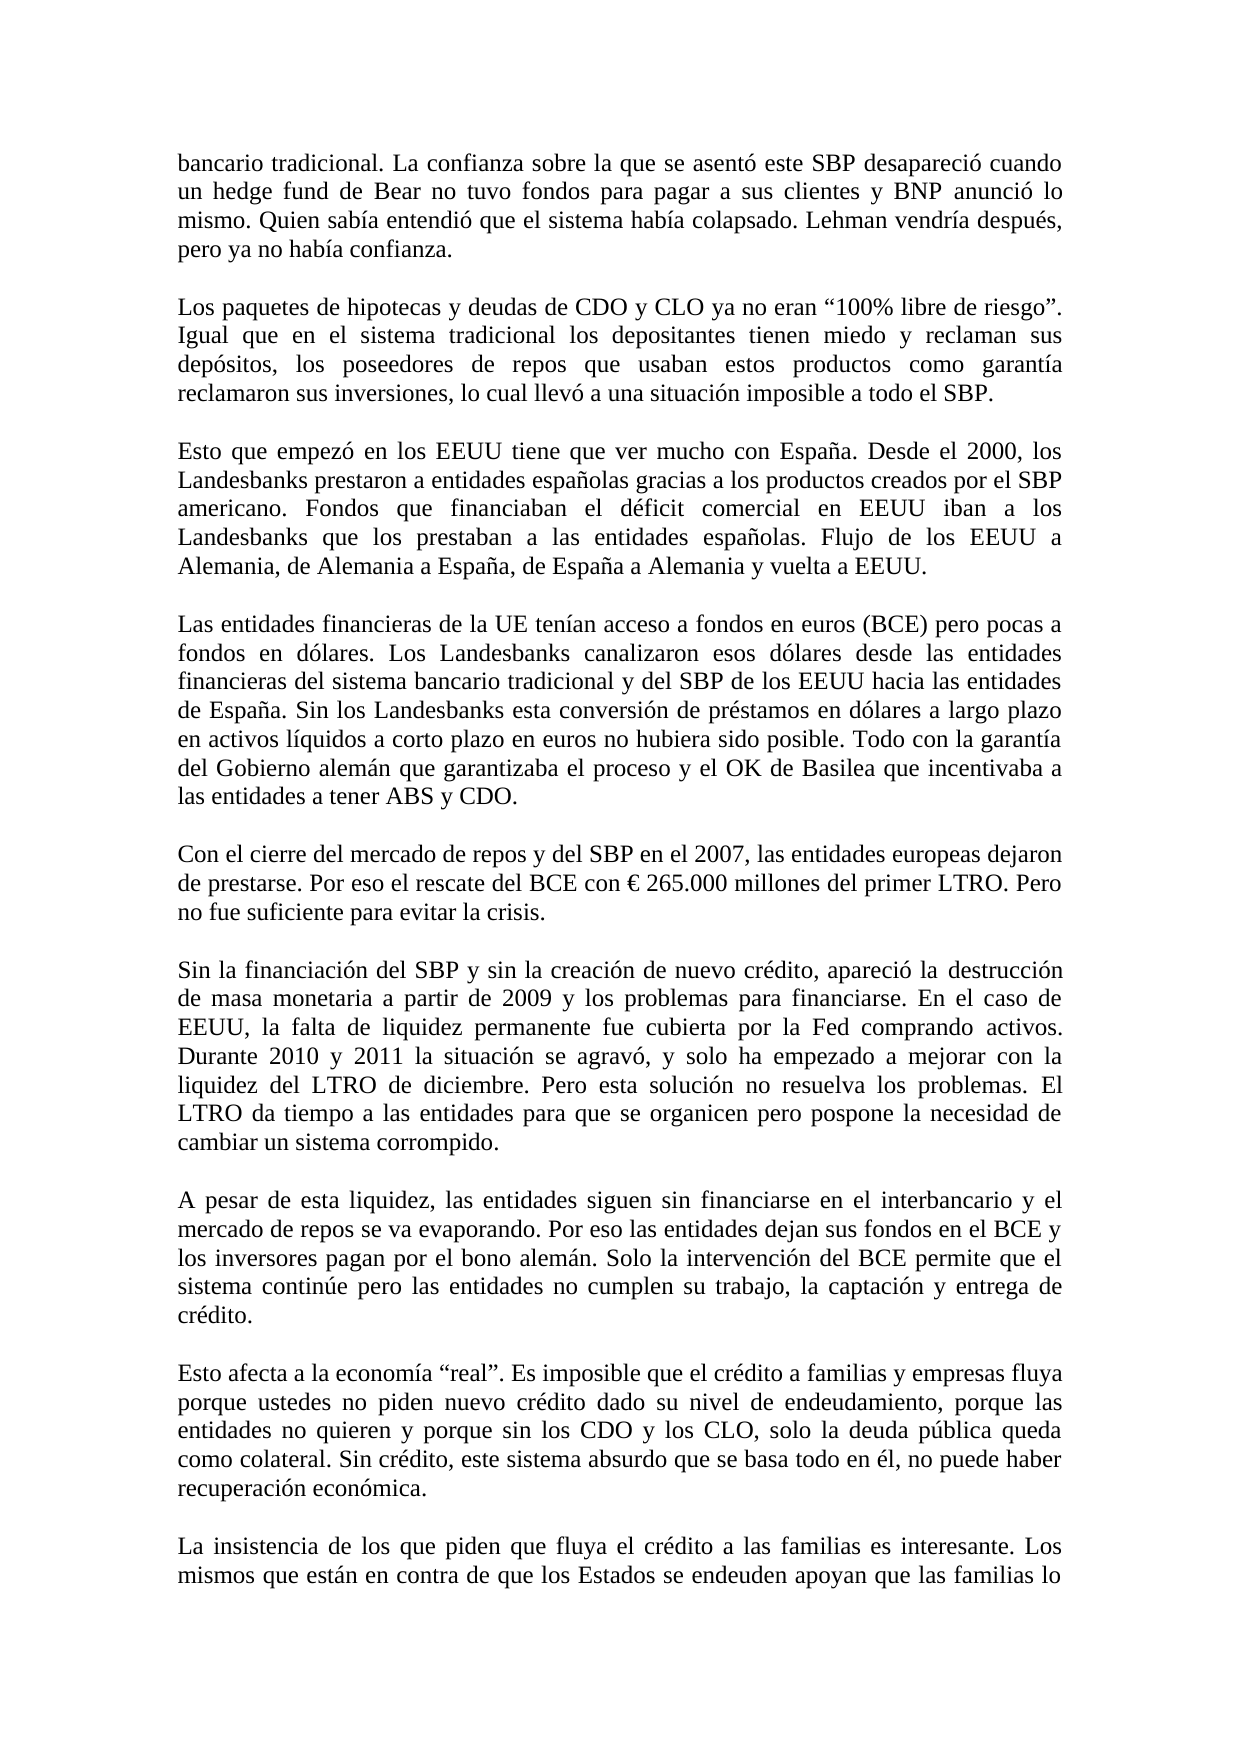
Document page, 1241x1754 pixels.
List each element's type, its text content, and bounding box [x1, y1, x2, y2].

text Las entidades financieras de la UE tenían acceso a fondos en euros (BCE) pero pocas a fondos en dólares. Los Landesbanks canalizaron esos dólares desde las entidades financieras del sistema bancario tradicional y del SBP de los EEUU hacia las entidades de España. Sin los Landesbanks esta conversión de préstamos en dólares a largo plazo en activos líquidos a corto plazo en euros no hubiera sido posible. Todo con la garantía del Gobierno alemán que garantizaba el proceso y el OK de Basilea que incentivaba a las entidades a tener ABS y CDO. [177, 609, 1063, 810]
text Con el cierre del mercado de repos y del SBP en el 2007, las entidades europeas dejaron de prestarse. Por eso el rescate del BCE con € 265.000 millones del primer LTRO. Pero no fue suficiente para evitar la crisis. [177, 839, 1063, 926]
text A pesar de esta liquidez, las entidades siguen sin financiarse en el interbancario y el mercado de repos se va evaporando. Por eso las entidades dejan sus fondos en el BCE y los inversores pagan por el bono alemán. Solo la intervención del BCE permite que el sistema continúe pero las entidades no cumplen su trabajo, la captación y entrega de crédito. [177, 1185, 1063, 1329]
text Esto que empezó en los EEUU tiene que ver mucho con España. Desde el 2000, los Landesbanks prestaron a entidades españolas gracias a los productos creados por el SBP americano. Fondos que financiaban el déficit comercial en EEUU iban a los Landesbanks que los prestaban a las entidades españolas. Flujo de los EEUU a Alemania, de Alemania a España, de España a Alemania y vuelta a EEUU. [177, 436, 1063, 580]
text Esto afecta a la economía “real”. Es imposible que el crédito a familias y empresas fluya porque ustedes no piden nuevo crédito dado su nivel de endeudamiento, porque las entidades no quieren y porque sin los CDO y los CLO, solo la deuda pública queda como colateral. Sin crédito, este sistema absurdo que se basa todo en él, no puede haber recuperación económica. [177, 1358, 1063, 1502]
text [177, 1531, 1063, 1588]
text Los paquetes de hipotecas y deudas de CDO y CLO ya no eran “100% libre de riesgo”. Igual que en el sistema tradicional los depositantes tienen miedo y reclaman sus depósitos, los poseedores de repos que usaban estos productos como garantía reclamaron sus inversiones, lo cual llevó a una situación imposible a todo el SBP. [177, 292, 1063, 407]
text Sin la financiación del SBP y sin la creación de nuevo crédito, apareció la destrucción de masa monetaria a partir de 2009 y los problemas para financiarse. En el caso de EEUU, la falta de liquidez permanente fue cubierta por la Fed comprando activos. Durante 2010 y 2011 la situación se agravó, y solo ha empezado a mejorar con la liquidez del LTRO de diciembre. Pero esta solución no resuelva los problemas. El LTRO da tiempo a las entidades para que se organicen pero pospone la necesidad de cambiar un sistema corrompido. [177, 955, 1063, 1156]
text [177, 148, 1063, 263]
